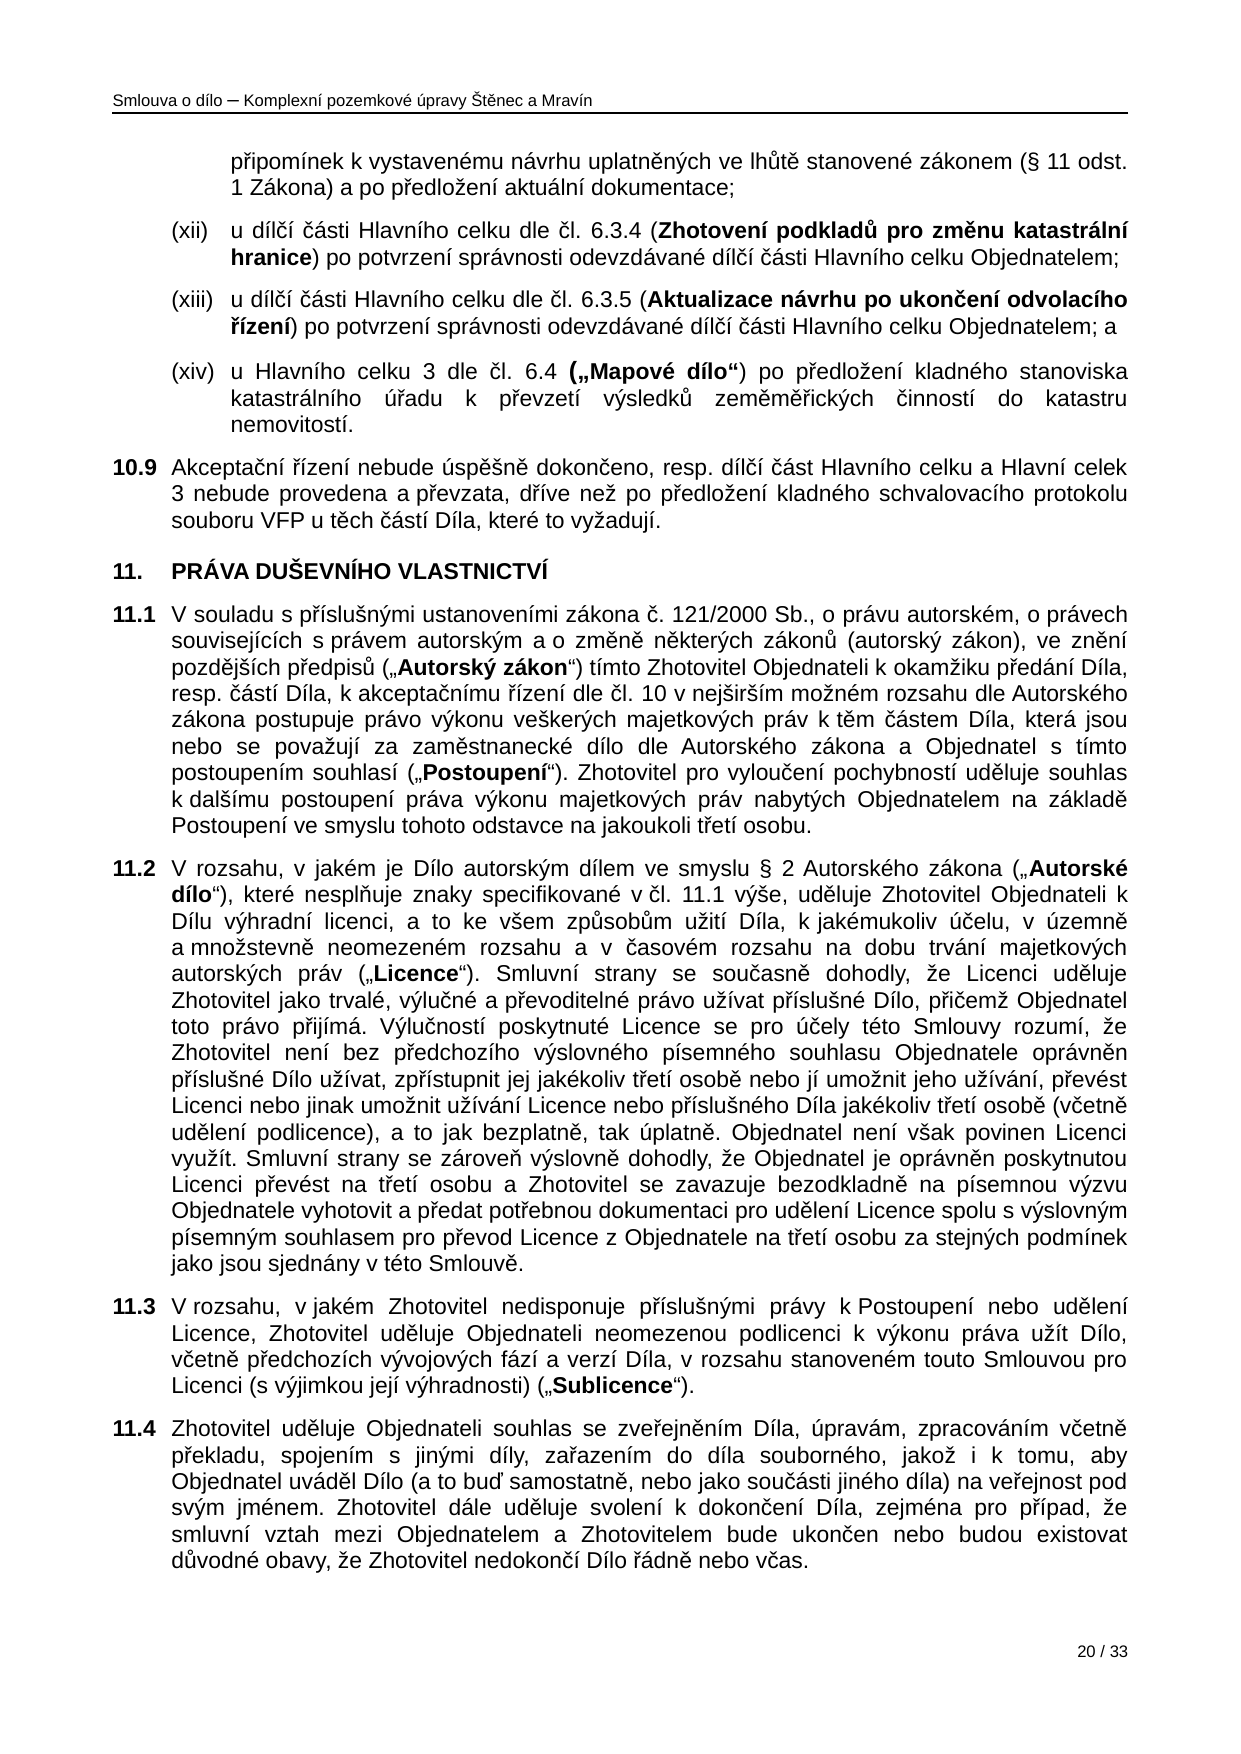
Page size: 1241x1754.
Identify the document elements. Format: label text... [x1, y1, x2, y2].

list u dílčí části Hlavního celku dle čl. 6.3.4 (Zhotovení podkladů pro změnu katastrální hranice) po potvrzení správnosti odevzdávané dílčí části Hlavního celku Objednatelem; [171, 217, 1128, 270]
text V rozsahu, v jakém Zhotovitel nedisponuje příslušnými právy k Postoupení nebo udělení Licence, Zhotovitel uděluje Objednateli neomezenou podlicenci k výkonu práva užít Dílo, včetně předchozích vývojových fází a verzí Díla, v rozsahu stanoveném touto Smlouvou pro Licenci (s výjimkou její výhradnosti) („Sublicence“). [112, 1293, 1128, 1399]
text Práva duševního vlastnictví [112, 558, 1128, 584]
list u Hlavního celku 3 dle čl. 6.4 („Mapové dílo“) po předložení kladného stanoviska katastrálního úřadu k převzetí výsledků zeměměřických činností do katastru nemovitostí. [171, 356, 1128, 437]
text Zhotovitel uděluje Objednateli souhlas se zveřejněním Díla, úpravám, zpracováním včetně překladu, spojením s jinými díly, zařazením do díla souborného, jakož i k tomu, aby Objednatel uváděl Dílo (a to buď samostatně, nebo jako součásti jiného díla) na veřejnost pod svým jménem. Zhotovitel dále uděluje svolení k dokončení Díla, zejména pro případ, že smluvní vztah mezi Objednatelem a Zhotovitelem bude ukončen nebo budou existovat důvodné obavy, že Zhotovitel nedokončí Dílo řádně nebo včas. [112, 1415, 1128, 1573]
text Akceptační řízení nebude úspěšně dokončeno, resp. dílčí část Hlavního celku a Hlavní celek 3 nebude provedena a převzata, dříve než po předložení kladného schvalovacího protokolu souboru VFP u těch částí Díla, které to vyžadují. [112, 454, 1128, 533]
text V rozsahu, v jakém je Dílo autorským dílem ve smyslu § 2 Autorského zákona („Autorské dílo“), které nesplňuje znaky specifikované v čl. 11.1 výše, uděluje Zhotovitel Objednateli k Dílu výhradní licenci, a to ke všem způsobům užití Díla, k jakémukoliv účelu, v územně a množstevně neomezeném rozsahu a v časovém rozsahu na dobu trvání majetkových autorských práv („Licence“). Smluvní strany se současně dohodly, že Licenci uděluje Zhotovitel jako trvalé, výlučné a převoditelné právo užívat příslušné Dílo, přičemž Objednatel toto právo přijímá. Výlučností poskytnuté Licence se pro účely této Smlouvy rozumí, že Zhotovitel není bez předchozího výslovného písemného souhlasu Objednatele oprávněn příslušné Dílo užívat, zpřístupnit jej jakékoliv třetí osobě nebo jí umožnit jeho užívání, převést Licenci nebo jinak umožnit užívání Licence nebo příslušného Díla jakékoliv třetí osobě (včetně udělení podlicence), a to jak bezplatně, tak úplatně. Objednatel není však povinen Licenci využít. Smluvní strany se zároveň výslovně dohodly, že Objednatel je oprávněn poskytnutou Licenci převést na třetí osobu a Zhotovitel se zavazuje bezodkladně na písemnou výzvu Objednatele vyhotovit a předat potřebnou dokumentaci pro udělení Licence spolu s výslovným písemným souhlasem pro převod Licence z Objednatele na třetí osobu za stejných podmínek jako jsou sjednány v této Smlouvě. [112, 855, 1128, 1277]
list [171, 148, 1128, 200]
text V souladu s příslušnými ustanoveními zákona č. 121/2000 Sb., o právu autorském, o právech souvisejících s právem autorským a o změně některých zákonů (autorský zákon), ve znění pozdějších předpisů („Autorský zákon“) tímto Zhotovitel Objednateli k okamžiku předání Díla, resp. částí Díla, k akceptačnímu řízení dle čl. 10 v nejširším možném rozsahu dle Autorského zákona postupuje právo výkonu veškerých majetkových práv k těm částem Díla, která jsou nebo se považují za zaměstnanecké dílo dle Autorského zákona a Objednatel s tímto postoupením souhlasí („Postoupení“). Zhotovitel pro vyloučení pochybností uděluje souhlas k dalšímu postoupení práva výkonu majetkových práv nabytých Objednatelem na základě Postoupení ve smyslu tohoto odstavce na jakoukoli třetí osobu. [112, 601, 1128, 838]
list u dílčí části Hlavního celku dle čl. 6.3.5 (Aktualizace návrhu po ukončení odvolacího řízení) po potvrzení správnosti odevzdávané dílčí části Hlavního celku Objednatelem; a [171, 286, 1128, 339]
